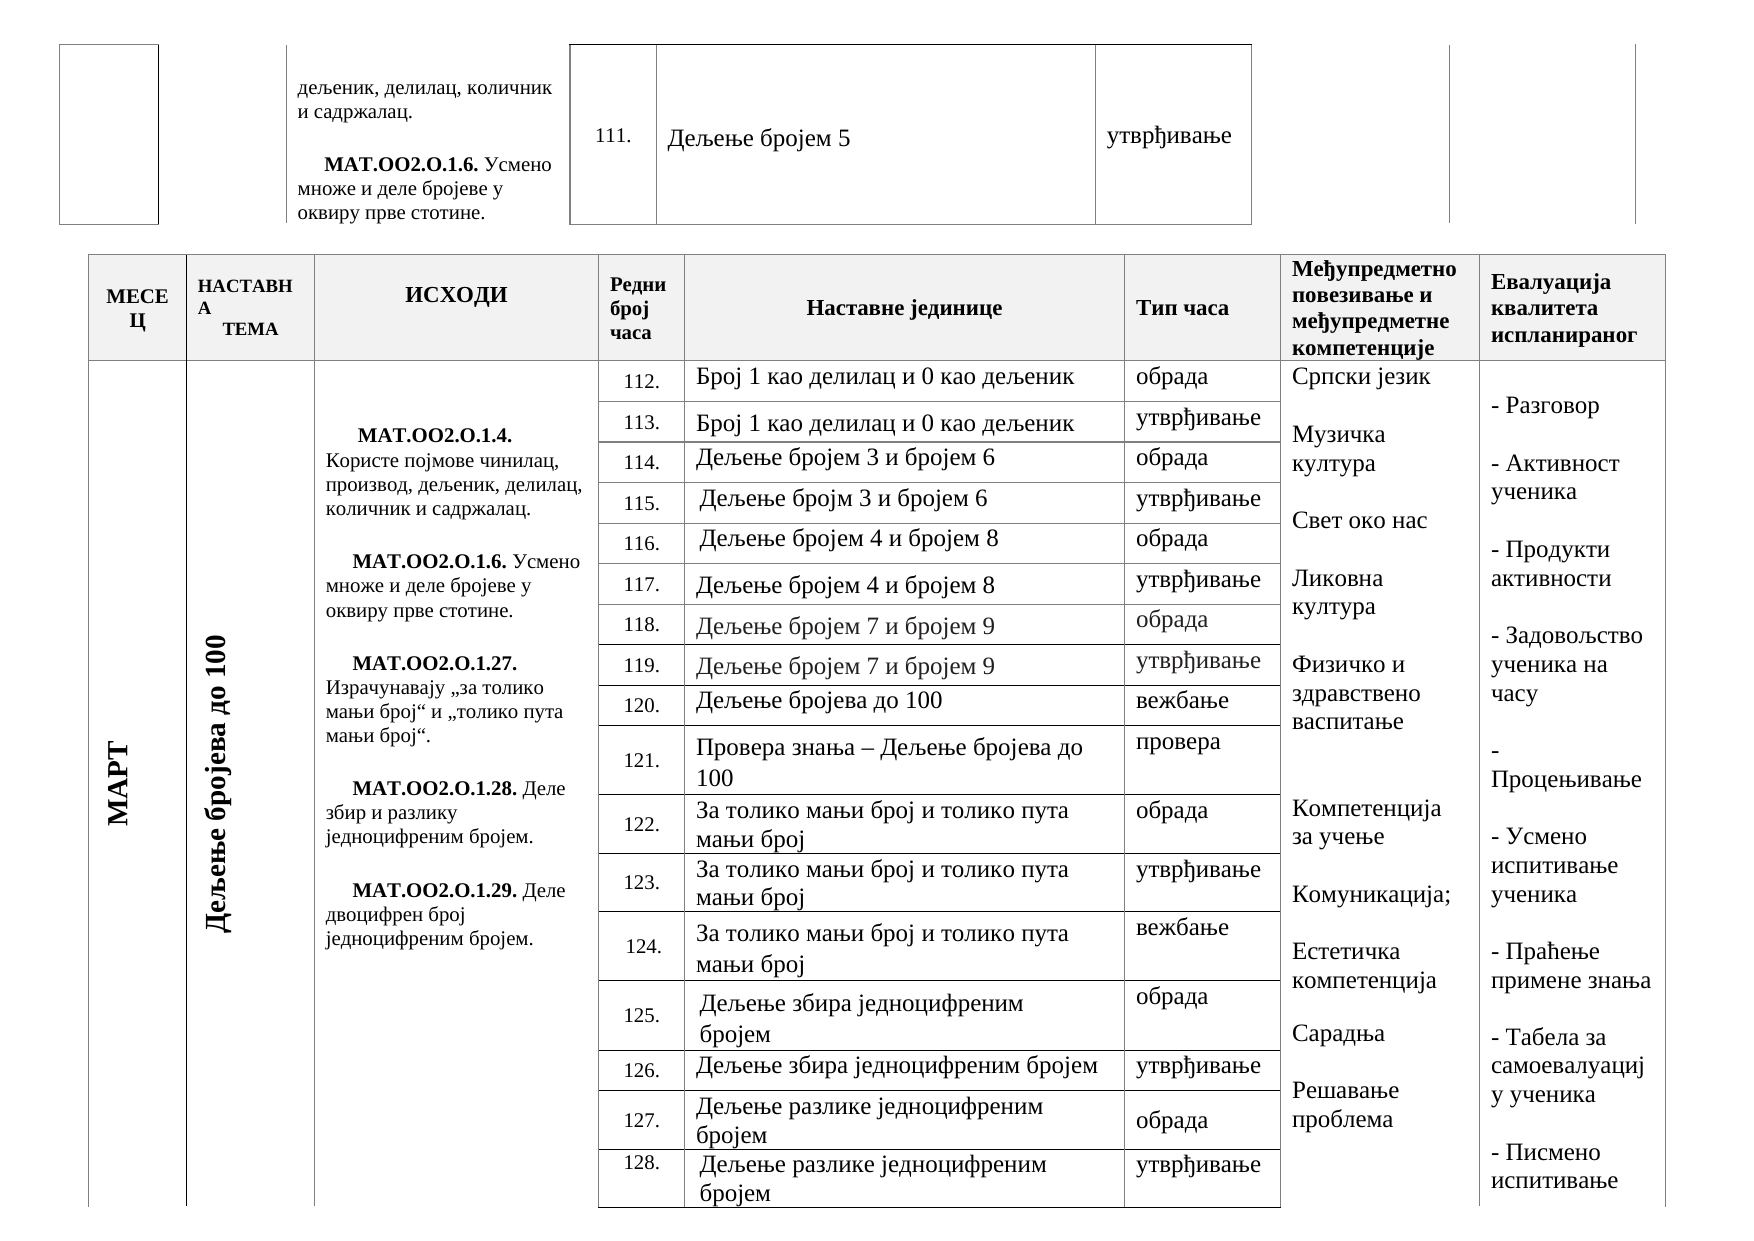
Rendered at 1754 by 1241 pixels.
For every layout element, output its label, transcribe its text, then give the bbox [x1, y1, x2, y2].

table_header Тип часа [1125, 255, 1280, 360]
table_cell Дељење бројем 5 [657, 45, 1095, 224]
table_cell За толико мањи број и толико пута мањи број [685, 795, 1124, 853]
table_cell утврђивање [1125, 1150, 1280, 1207]
table_cell 123. [599, 854, 684, 911]
table_cell утврђивање [1096, 45, 1251, 224]
table_cell Број 1 као делилац и 0 као дељеник [685, 402, 1124, 441]
table_cell 125. [599, 981, 684, 1049]
table_cell утврђивање [1125, 1051, 1280, 1090]
table_cell обрада [1125, 361, 1280, 401]
table_cell 121. [599, 726, 684, 794]
table_cell 118. [599, 605, 684, 644]
table_cell 128. [599, 1150, 684, 1207]
table_cell утврђивање [1125, 854, 1280, 911]
table_cell 113. [599, 402, 684, 441]
table_cell Дељење бројева до 100 [186, 361, 314, 1207]
table_cell За толико мањи број и толико пута мањи број [685, 912, 1124, 980]
table_cell утврђивање [1125, 402, 1280, 441]
table_cell вежбање [1125, 912, 1280, 980]
table_cell Дељење бројм 3 и бројем 6 [685, 483, 1124, 522]
table_header Међупредметно повезивање и међупредметне компетенције [1281, 255, 1479, 360]
table_header Наставне јединице [685, 255, 1124, 360]
table_cell 119. [599, 645, 684, 684]
table_cell 120. [599, 686, 684, 725]
table_cell Дељење разлике једноцифреним бројем [685, 1091, 1124, 1148]
table_cell обрада [1125, 795, 1280, 853]
table_cell Дељење бројем 7 и бројем 9 [685, 605, 1124, 644]
table_cell 127. [599, 1091, 684, 1148]
table_cell утврђивање [1125, 564, 1280, 603]
table_cell Провера знања – Дељење бројева до 100 [685, 726, 1124, 794]
table_cell 115. [599, 483, 684, 522]
table_cell МАРТ [89, 361, 186, 1207]
table_cell 111. [571, 45, 656, 224]
table_cell вежбање [1125, 686, 1280, 725]
table_cell 126. [599, 1051, 684, 1090]
table_cell обрада [1125, 524, 1280, 563]
table_cell Дељење збира једноцифреним бројем [685, 981, 1124, 1049]
table_cell Дељење разлике једноцифреним бројем [685, 1150, 1124, 1207]
table_cell 112. [599, 361, 684, 401]
table_cell  МАТ.ОО2.О.1.4. Користе појмове чинилац, производ, дељеник, делилац, количник и садржалац.  МАТ.ОО2.О.1.6. Усмено множе и деле бројеве у оквиру прве стотине.  МАТ.ОО2.О.1.27. Израчунавају „за толико мањи број“ и „толико пута мањи број“.  МАТ.ОО2.О.1.28. Деле збир и разлику једноцифреним бројем.  МАТ.ОО2.О.1.29. Деле двоцифрен број једноцифреним бројем. [314, 361, 598, 1207]
table_cell 124. [599, 912, 684, 980]
table_cell 122. [599, 795, 684, 853]
table_cell Дељење бројем 4 и бројем 8 [685, 564, 1124, 603]
table_cell Дељење бројем 4 и бројем 8 [685, 524, 1124, 563]
table_cell 117. [599, 564, 684, 603]
table_header Редни број часа [599, 255, 684, 360]
table_cell Дељење бројева до 100 [685, 686, 1124, 725]
table_cell обрада [1125, 1091, 1280, 1148]
table_cell обрада [1125, 605, 1280, 644]
table_cell утврђивање [1125, 483, 1280, 522]
table_cell утврђивање [1125, 645, 1280, 684]
table_header МЕСЕЦ [89, 255, 186, 360]
table_cell обрада [1125, 443, 1280, 482]
table_cell За толико мањи број и толико пута мањи број [685, 854, 1124, 911]
table_header НАСТАВНА ТЕМА [187, 255, 314, 360]
table_cell обрада [1125, 981, 1280, 1049]
table_cell Дељење збира једноцифреним бројем [685, 1051, 1124, 1090]
table_cell 114. [599, 443, 684, 482]
table_cell Број 1 као делилац и 0 као дељеник [685, 361, 1124, 401]
table_cell провера [1125, 726, 1280, 794]
table_header Евалуација квалитета испланираног [1480, 255, 1665, 360]
table_cell Дељење бројем 3 и бројем 6 [685, 443, 1124, 482]
table_header ИСХОДИ [315, 255, 598, 360]
table_cell 116. [599, 524, 684, 563]
table_cell Дељење бројем 7 и бројем 9 [685, 645, 1124, 684]
